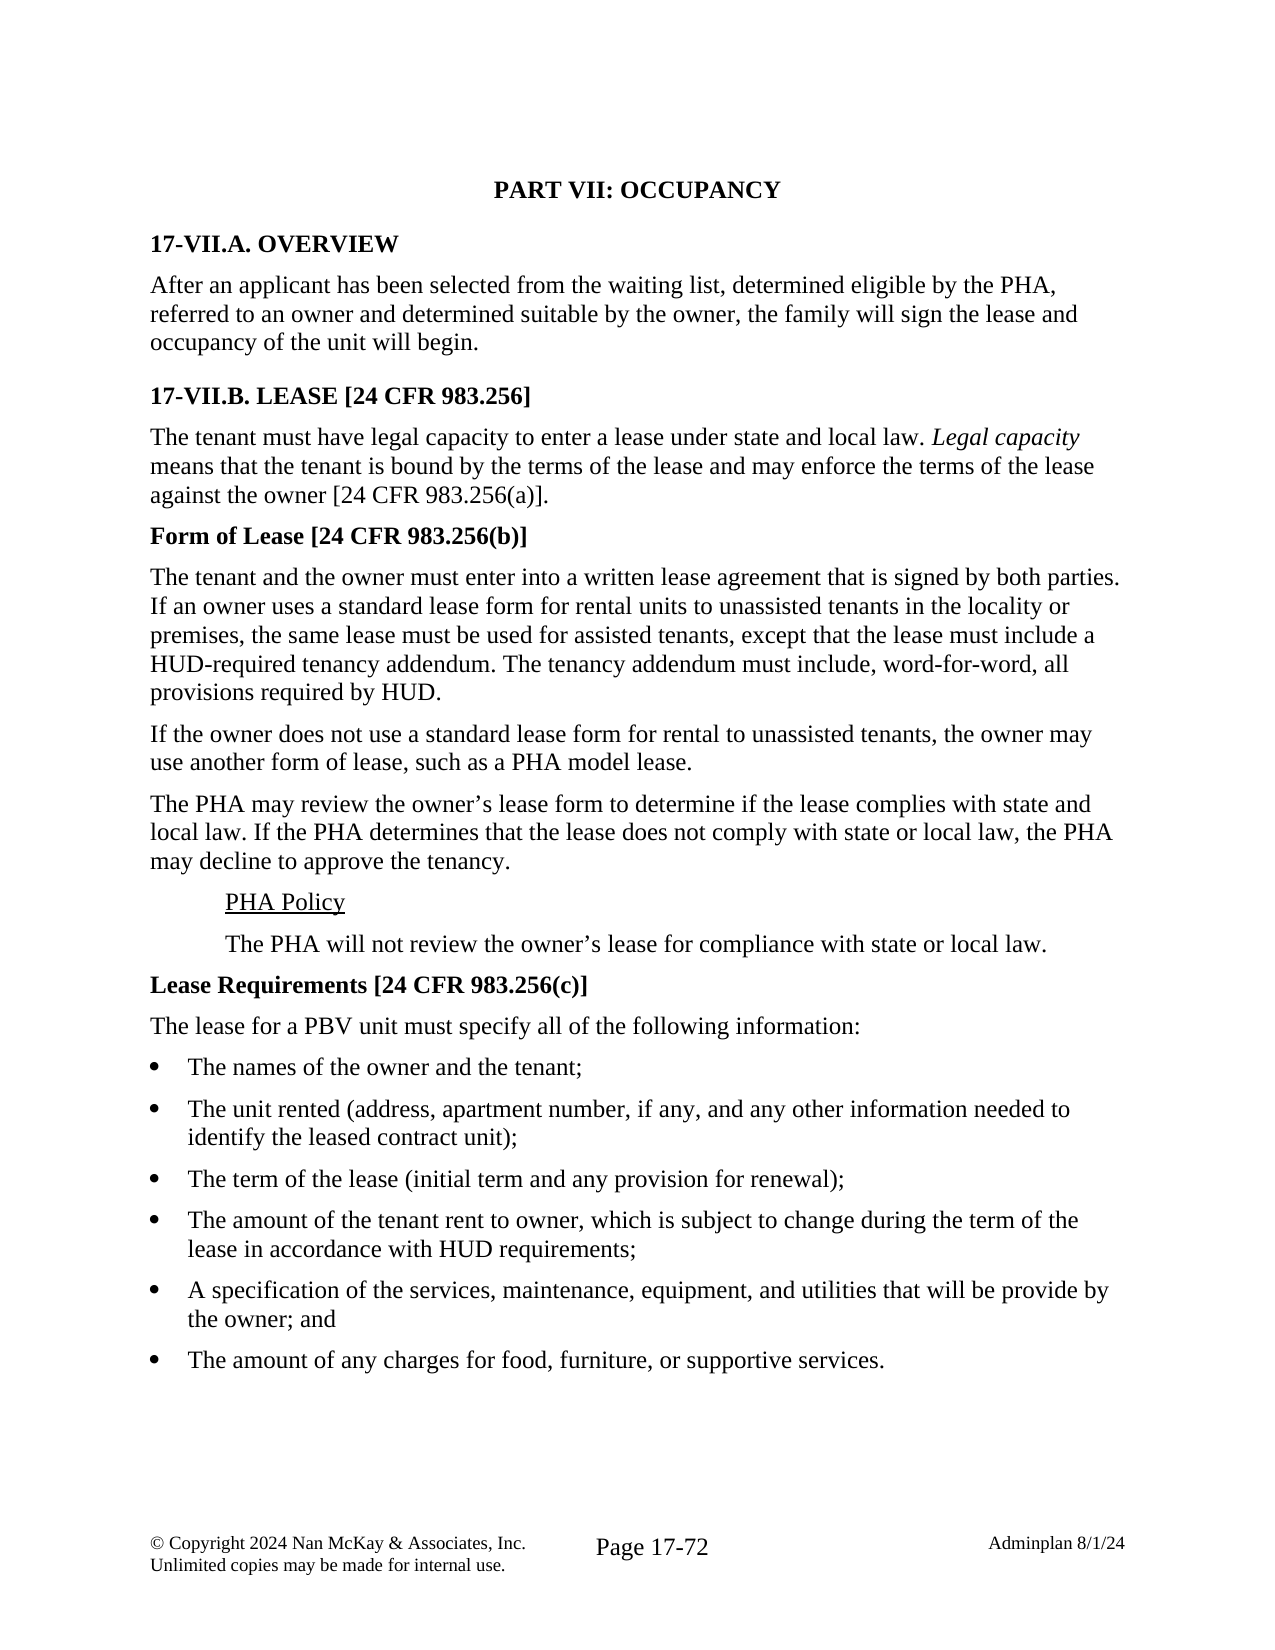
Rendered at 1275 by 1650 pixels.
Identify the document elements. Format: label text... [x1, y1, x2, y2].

text The PHA may review the owner’s lease form to determine if the lease complies with state and local law. If the PHA determines that the lease does not comply with state or local law, the PHA may decline to approve the tenancy. [150, 789, 1125, 875]
text 17-VII.A. OVERVIEW [150, 229, 1125, 257]
text PART VII: OCCUPANCY [150, 175, 1125, 204]
text If the owner does not use a standard lease form for rental to unassisted tenants, the owner may use another form of lease, such as a PHA model lease. [150, 719, 1125, 776]
text PHA Policy [225, 887, 1125, 916]
text The tenant and the owner must enter into a written lease agreement that is signed by both parties. If an owner uses a standard lease form for rental units to unassisted tenants in the locality or premises, the same lease must be used for assisted tenants, except that the lease must include a HUD-required tenancy addendum. The tenancy addendum must include, word-for-word, all provisions required by HUD. [150, 562, 1125, 706]
text Lease Requirements [24 CFR 983.256(c)] [150, 970, 1125, 999]
list The amount of the tenant rent to owner, which is subject to change during the term of the lease in accordance with HUD requirements; [150, 1205, 1125, 1262]
list A specification of the services, maintenance, equipment, and utilities that will be provide by the owner; and [150, 1275, 1125, 1332]
text After an applicant has been selected from the waiting list, determined eligible by the PHA, referred to an owner and determined suitable by the owner, the family will sign the lease and occupancy of the unit will begin. [150, 270, 1125, 356]
list The unit rented (address, apartment number, if any, and any other information needed to identify the leased contract unit); [150, 1094, 1125, 1151]
text Form of Lease [24 CFR 983.256(b)] [150, 521, 1125, 550]
list The amount of any charges for food, furniture, or supportive services. [150, 1345, 1125, 1374]
list The term of the lease (initial term and any provision for renewal); [150, 1164, 1125, 1192]
text The PHA will not review the owner’s lease for compliance with state or local law. [225, 929, 1125, 957]
text 17-VII.B. LEASE [24 CFR 983.256] [150, 381, 1125, 410]
text The tenant must have legal capacity to enter a lease under state and local law. Legal capacity means that the tenant is bound by the terms of the lease and may enforce the terms of the lease against the owner [24 CFR 983.256(a)]. [150, 422, 1125, 509]
text The lease for a PBV unit must specify all of the following information: [150, 1011, 1125, 1040]
list The names of the owner and the tenant; [150, 1052, 1125, 1081]
